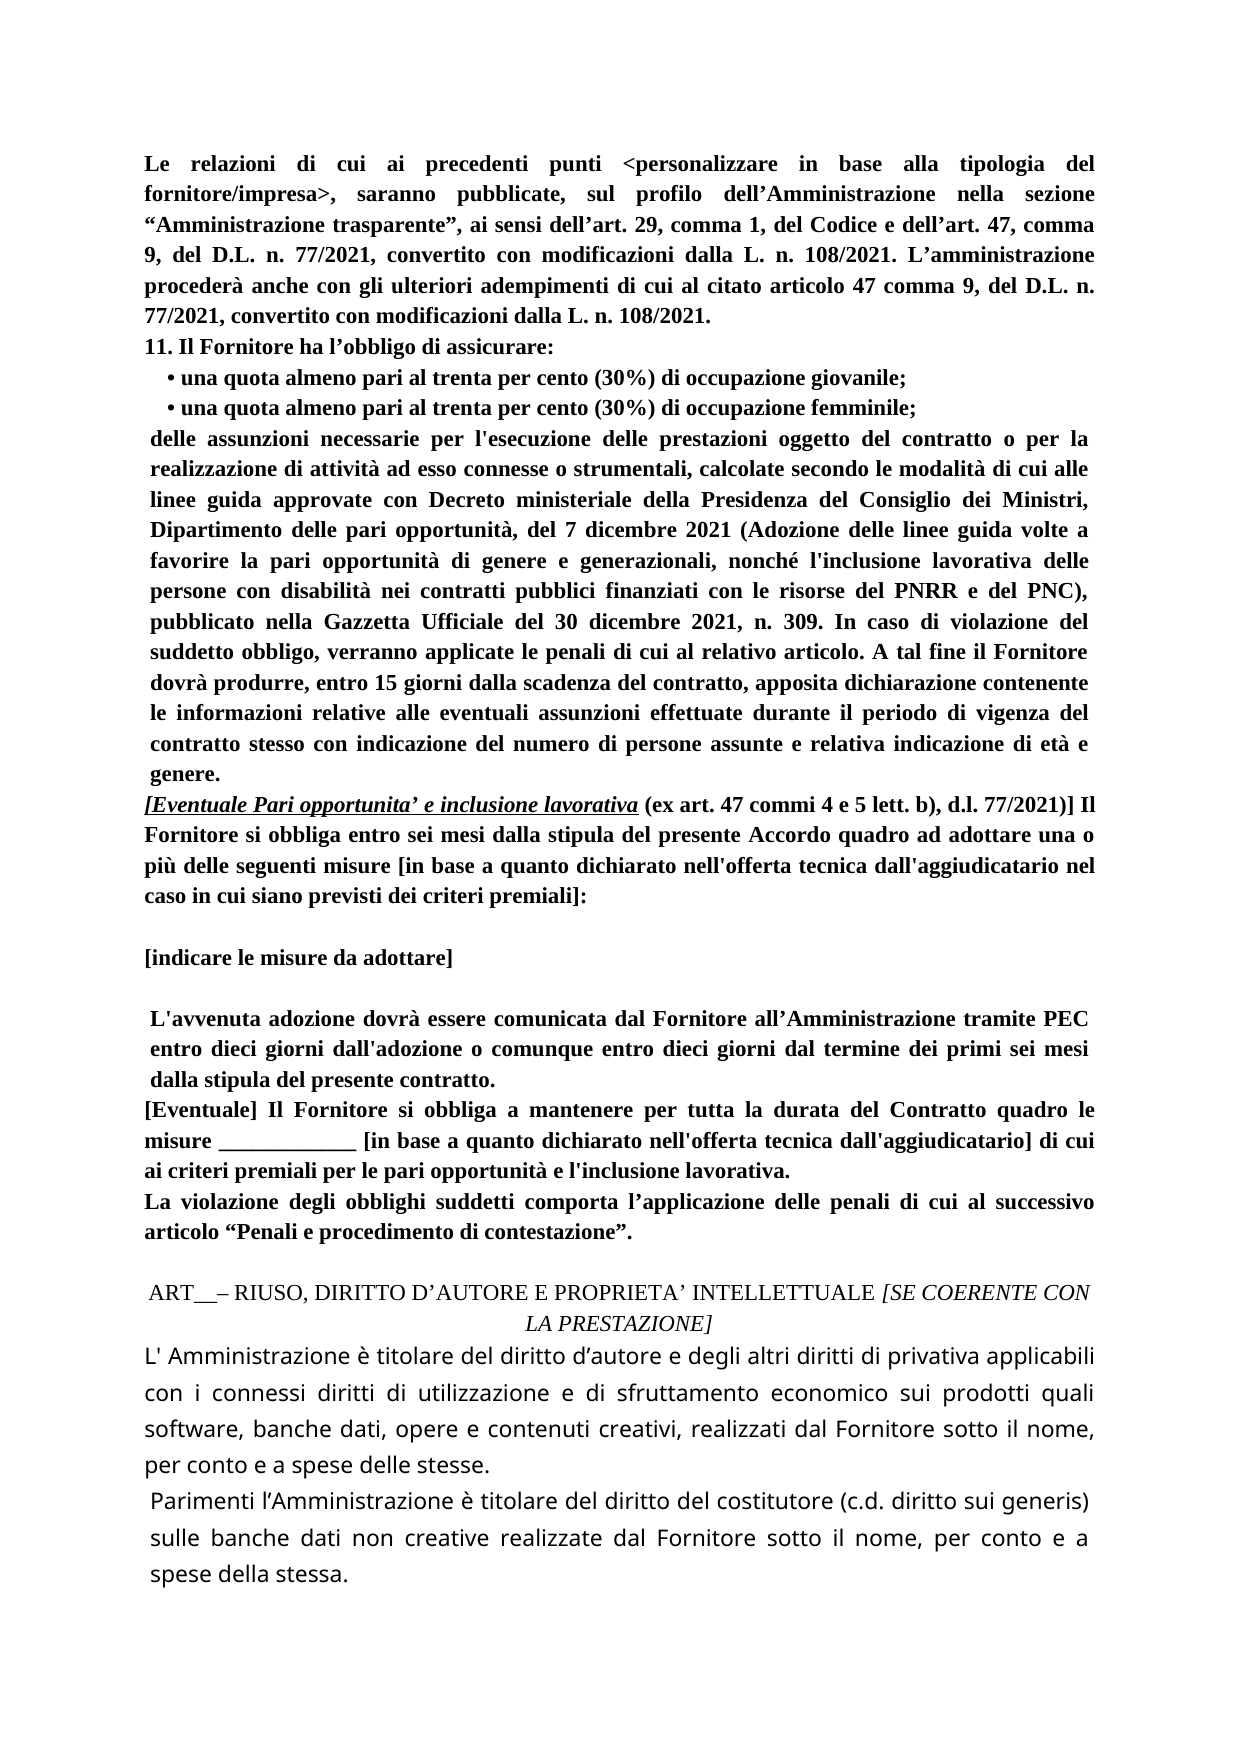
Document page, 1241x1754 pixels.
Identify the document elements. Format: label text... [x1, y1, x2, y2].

text La violazione degli obblighi suddetti comporta l’applicazione delle penali di cui al successivo articolo “Penali e procedimento di contestazione”. [144, 1188, 1096, 1244]
text Le relazioni di cui ai precedenti punti <personalizzare in base alla tipologia del fornitore/impresa>, saranno pubblicate, sul profilo dell’Amministrazione nella sezione “Amministrazione trasparente”, ai sensi dell’art. 29, comma 1, del Codice e dell’art. 47, comma 9, del D.L. n. 77/2021, convertito con modificazioni dalla L. n. 108/2021. L’amministrazione procederà anche con gli ulteriori adempimenti di cui al citato articolo 47 comma 9, del D.L. n. 77/2021, convertito con modificazioni dalla L. n. 108/2021. [144, 150, 1096, 329]
text Parimenti l’Amministrazione è titolare del diritto del costitutore (c.d. diritto sui generis) sulle banche dati non creative realizzate dal Fornitore sotto il nome, per conto e a spese della stessa. [150, 1485, 1090, 1589]
text • una quota almeno pari al trenta per cento (30%) di occupazione femminile; [144, 394, 1096, 421]
text L'avvenuta adozione dovrà essere comunicata dal Fornitore all’Amministrazione tramite PEC entro dieci giorni dall'adozione o comunque entro dieci giorni dal termine dei primi sei mesi dalla stipula del presente contratto. [150, 1004, 1090, 1092]
text delle assunzioni necessarie per l'esecuzione delle prestazioni oggetto del contratto o per la realizzazione di attività ad esso connesse o strumentali, calcolate secondo le modalità di cui alle linee guida approvate con Decreto ministeriale della Presidenza del Consiglio dei Ministri, Dipartimento delle pari opportunità, del 7 dicembre 2021 (Adozione delle linee guida volte a favorire la pari opportunità di genere e generazionali, nonché l'inclusione lavorativa delle persone con disabilità nei contratti pubblici finanziati con le risorse del PNRR e del PNC), pubblicato nella Gazzetta Ufficiale del 30 dicembre 2021, n. 309. In caso di violazione del suddetto obbligo, verranno applicate le penali di cui al relativo articolo. A tal fine il Fornitore dovrà produrre, entro 15 giorni dalla scadenza del contratto, apposita dichiarazione contenente le informazioni relative alle eventuali assunzioni effettuate durante il periodo di vigenza del contratto stesso con indicazione del numero di persone assunte e relativa indicazione di età e genere. [150, 425, 1090, 787]
text [Eventuale Pari opportunita’ e inclusione lavorativa (ex art. 47 commi 4 e 5 lett. b), d.l. 77/2021)] Il Fornitore si obbliga entro sei mesi dalla stipula del presente Accordo quadro ad adottare una o più delle seguenti misure [in base a quanto dichiarato nell'offerta tecnica dall'aggiudicatario nel caso in cui siano previsti dei criteri premiali]: [144, 791, 1096, 909]
text L' Amministrazione è titolare del diritto d’autore e degli altri diritti di privativa applicabili con i connessi diritti di utilizzazione e di sfruttamento economico sui prodotti quali software, banche dati, opere e contenuti creativi, realizzati dal Fornitore sotto il nome, per conto e a spese delle stesse. [144, 1340, 1096, 1480]
text • una quota almeno pari al trenta per cento (30%) di occupazione giovanile; [144, 364, 1096, 390]
text [Eventuale] Il Fornitore si obbliga a mantenere per tutta la durata del Contratto quadro le misure ____________ [in base a quanto dichiarato nell'offerta tecnica dall'aggiudicatario] di cui ai criteri premiali per le pari opportunità e l'inclusione lavorativa. [144, 1096, 1096, 1183]
text ART__– RIUSO, DIRITTO D’AUTORE E PROPRIETA’ INTELLETTUALE [SE COERENTE CON LA PRESTAZIONE] [144, 1279, 1096, 1336]
text [indicare le misure da adottare] [144, 943, 1096, 970]
text 11. Il Fornitore ha l’obbligo di assicurare: [144, 333, 1096, 359]
